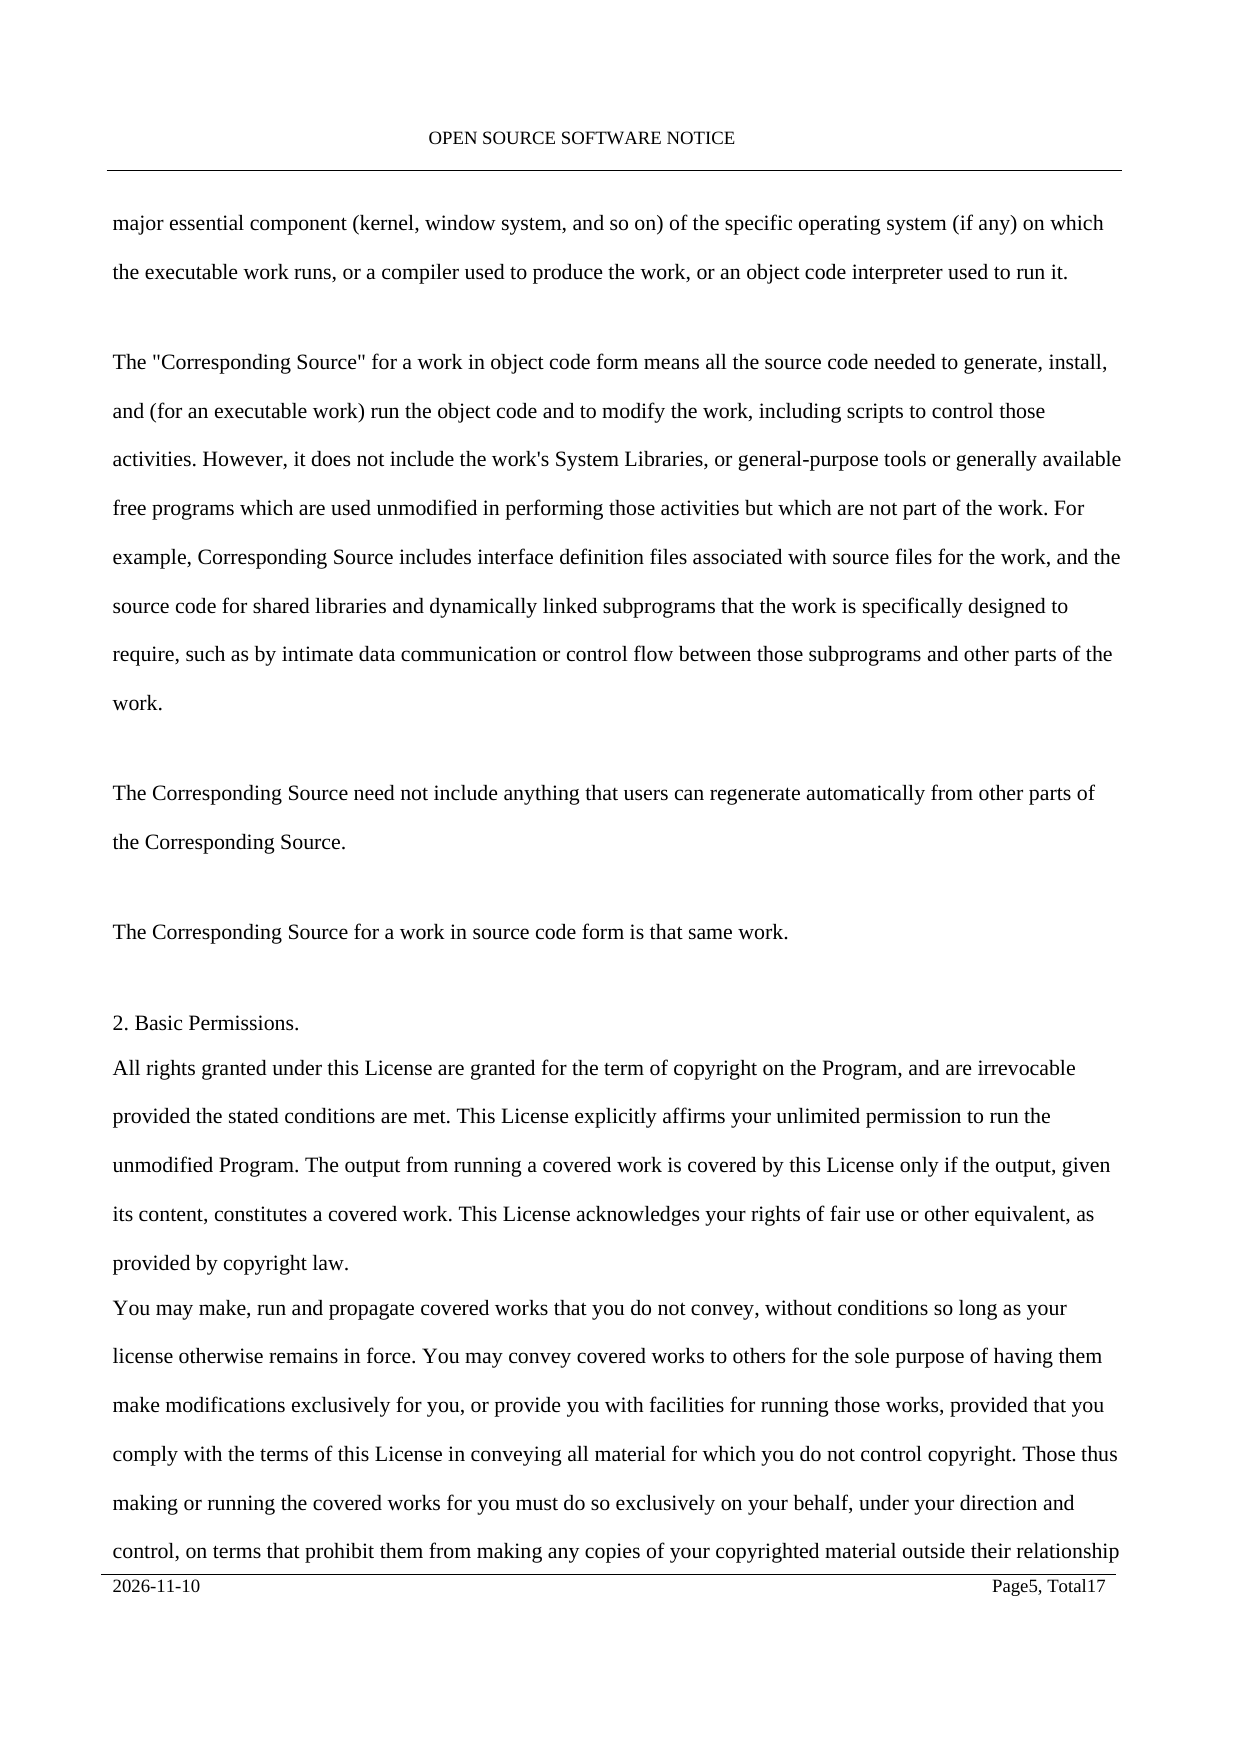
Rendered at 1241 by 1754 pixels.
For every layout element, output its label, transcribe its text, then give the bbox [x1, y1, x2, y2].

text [112, 1291, 1128, 1567]
text 2. Basic Permissions. [112, 1006, 1128, 1038]
text The Corresponding Source for a work in source code form is that same work. [112, 916, 1128, 948]
text The Corresponding Source need not include anything that users can regenerate automatically from other parts of the Corresponding Source. [112, 777, 1128, 858]
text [112, 206, 1128, 288]
text The "Corresponding Source" for a work in object code form means all the source code needed to generate, install, and (for an executable work) run the object code and to modify the work, including scripts to control those activities. However, it does not include the work's System Libraries, or general-purpose tools or generally available free programs which are used unmodified in performing those activities but which are not part of the work. For example, Corresponding Source includes interface definition files associated with source files for the work, and the source code for shared libraries and dynamically linked subprograms that the work is specifically designed to require, such as by intimate data communication or control flow between those subprograms and other parts of the work. [112, 345, 1128, 719]
text All rights granted under this License are granted for the term of copyright on the Program, and are irrevocable provided the stated conditions are met. This License explicitly affirms your unlimited permission to run the unmodified Program. The output from running a covered work is covered by this License only if the output, given its content, constitutes a covered work. This License acknowledges your rights of fair use or other equivalent, as provided by copyright law. [112, 1051, 1128, 1278]
